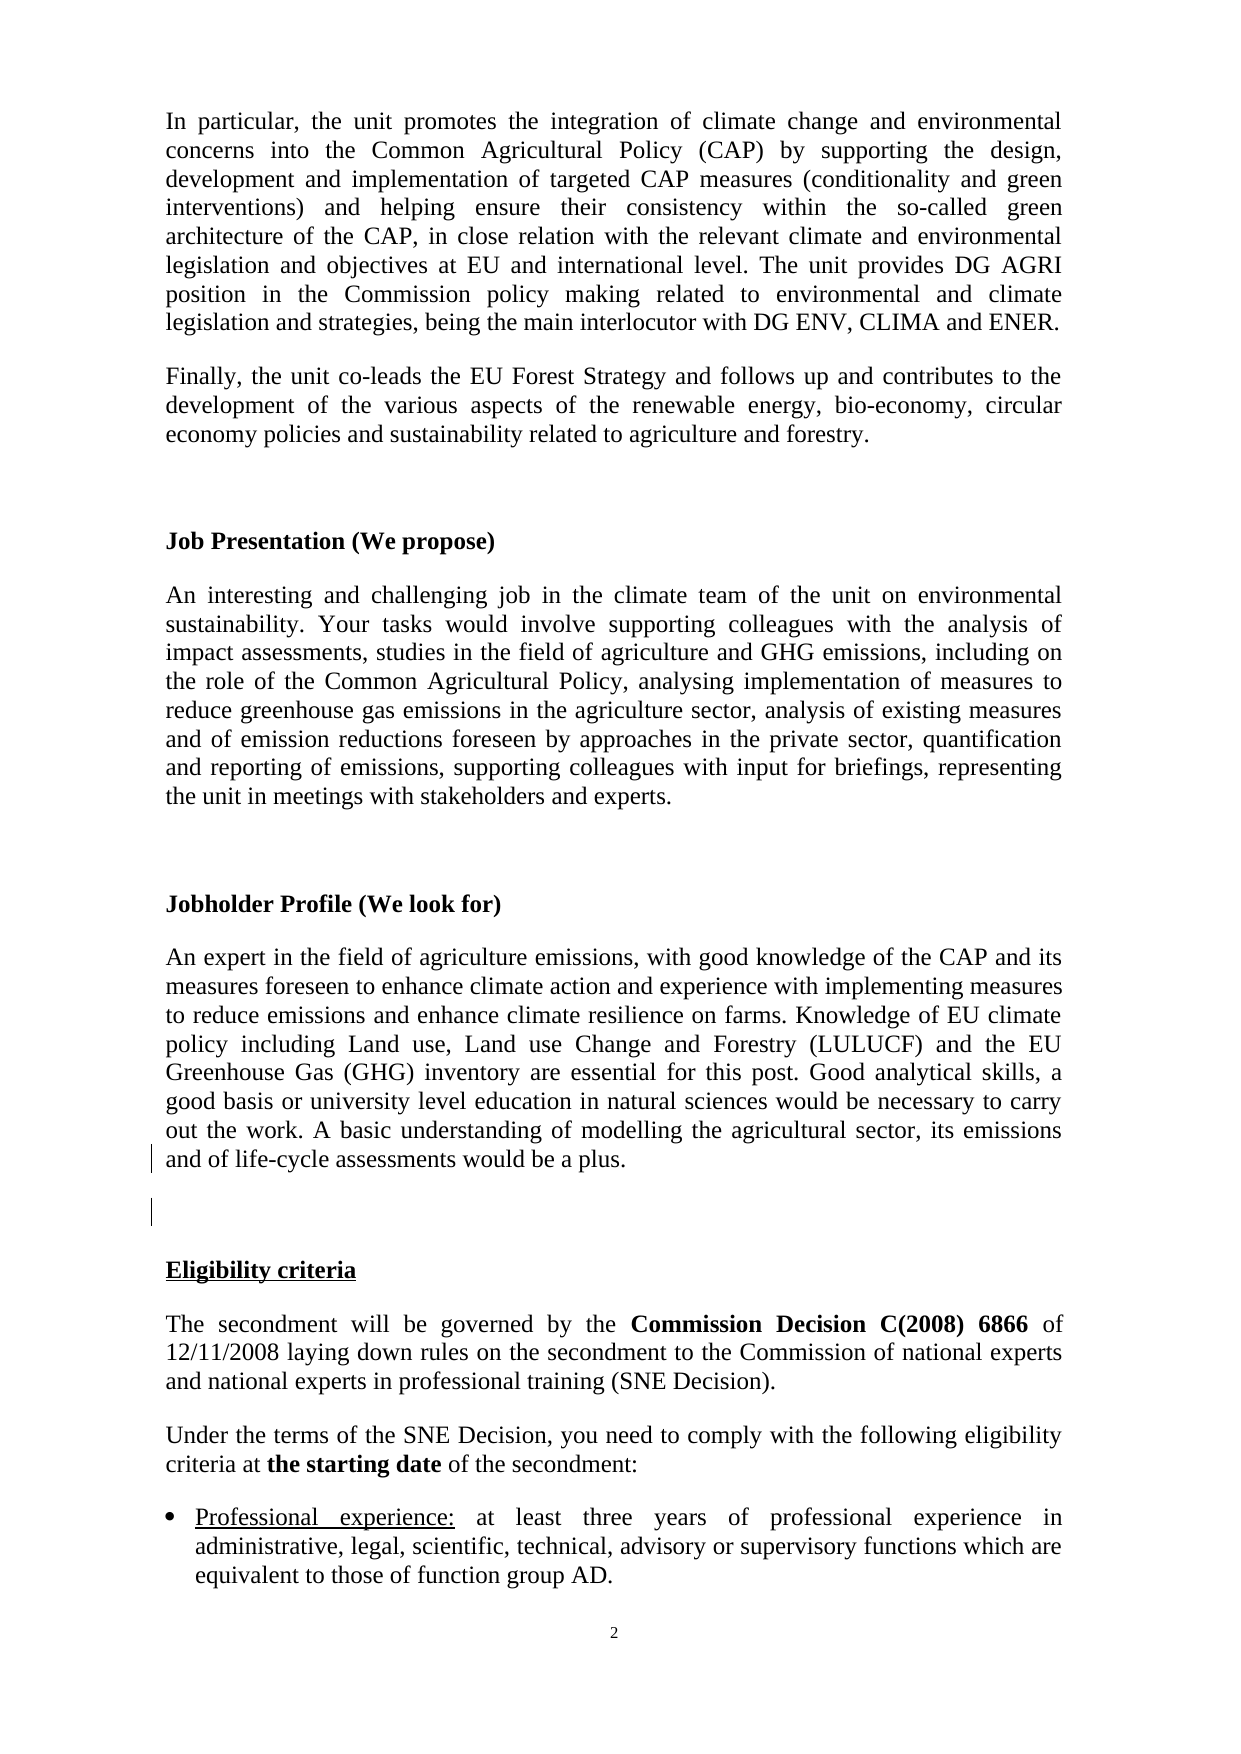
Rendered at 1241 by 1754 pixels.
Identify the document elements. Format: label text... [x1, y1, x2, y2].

text Under the terms of the SNE Decision, you need to comply with the following eligibility criteria at the starting date of the secondment: [165, 1420, 1063, 1477]
list Jobholder Profile (We look for) [165, 889, 1063, 917]
list Job Presentation (We propose) [165, 526, 1063, 555]
list Professional experience: at least three years of professional experience in administrative, legal, scientific, technical, advisory or supervisory functions which are equivalent to those of function group AD. [165, 1502, 1063, 1589]
text The secondment will be governed by the Commission Decision C(2008) 6866 of 12/11/2008 laying down rules on the secondment to the Commission of national experts and national experts in professional training (SNE Decision). [165, 1309, 1063, 1395]
list Eligibility criteria [165, 1255, 1063, 1284]
